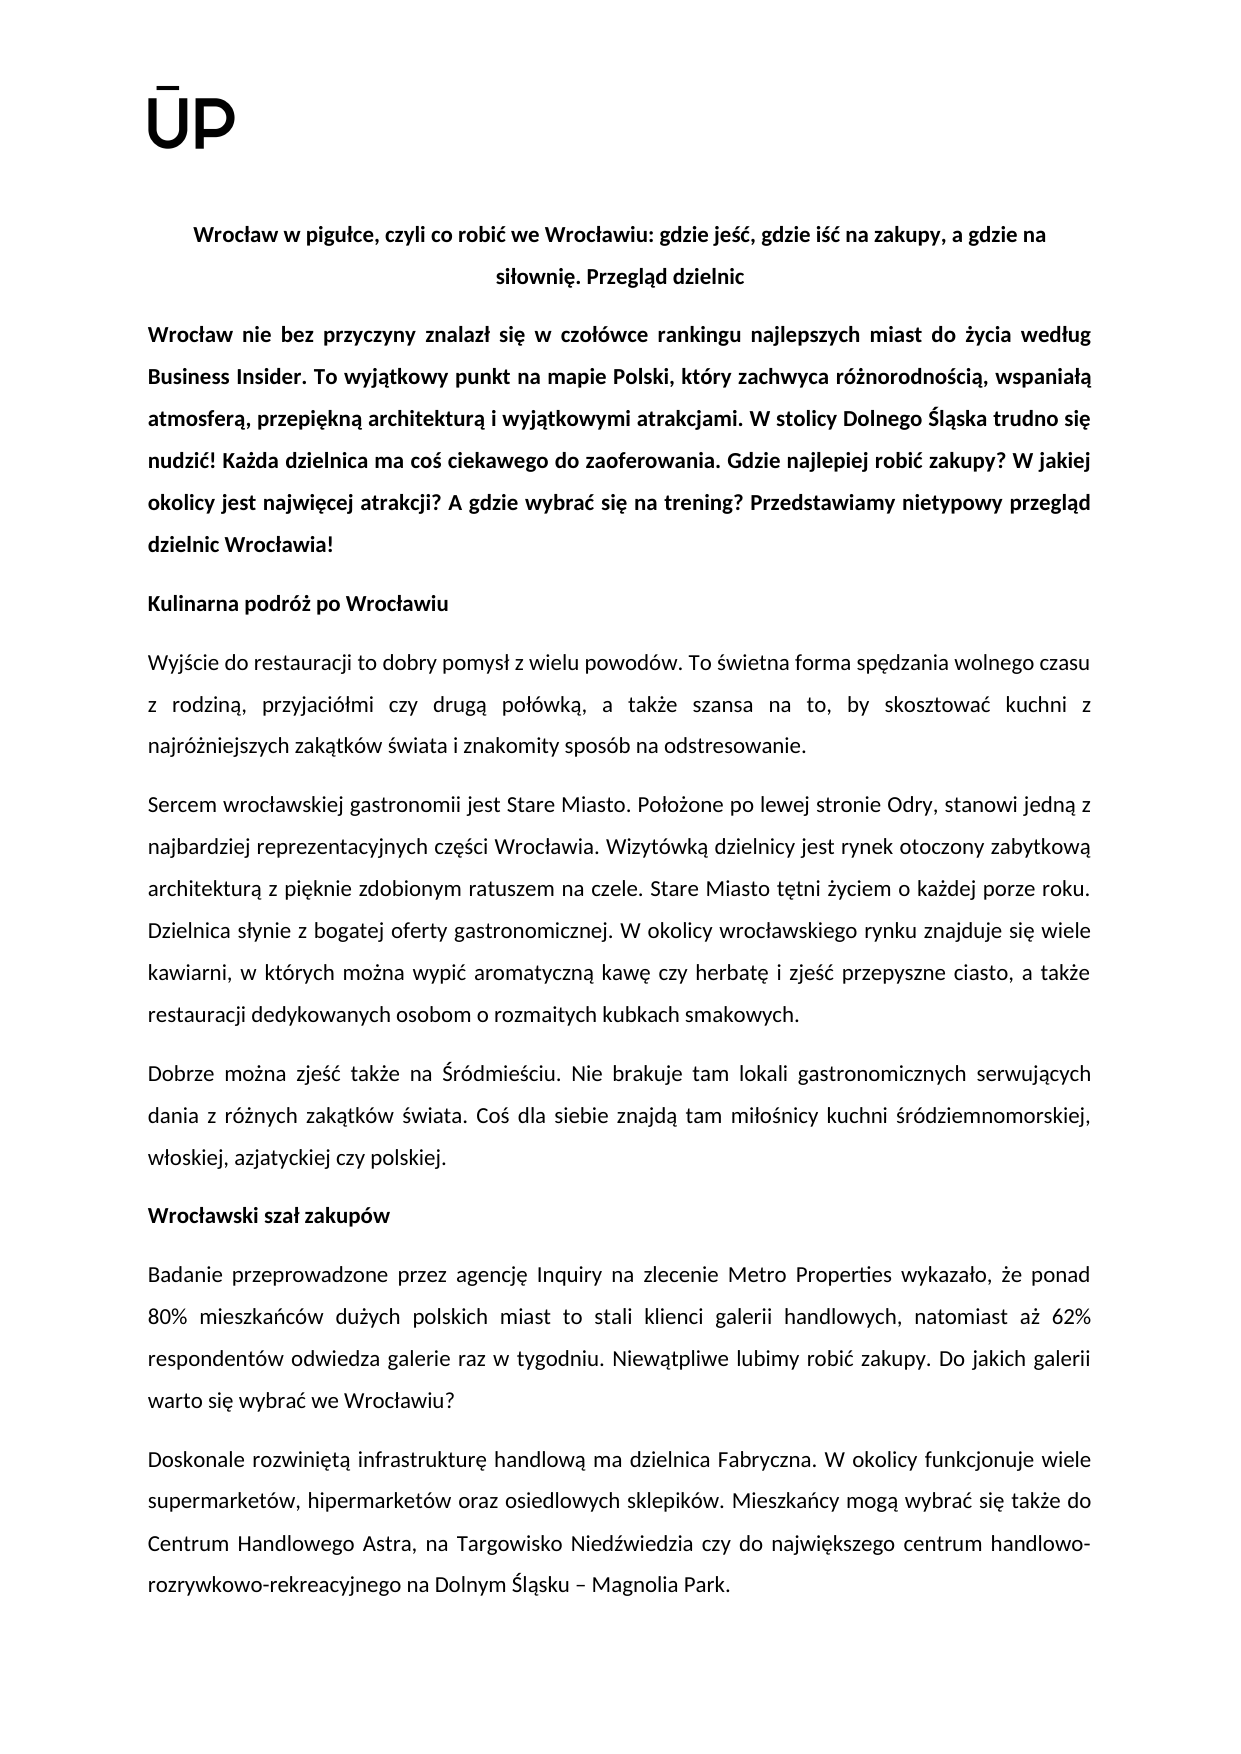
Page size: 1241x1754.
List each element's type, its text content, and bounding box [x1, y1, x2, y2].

text Wyjście do restauracji to dobry pomysł z wielu powodów. To świetna forma spędzania wolnego czasu z rodziną, przyjaciółmi czy drugą połówką, a także szansa na to, by skosztować kuchni z najróżniejszych zakątków świata i znakomity sposób na odstresowanie. [148, 648, 1093, 760]
picture [147, 73, 235, 162]
text Wrocław w pigułce, czyli co robić we Wrocławiu: gdzie jeść, gdzie iść na zakupy, a gdzie na siłownię. Przegląd dzielnic [148, 220, 1093, 290]
text Badanie przeprowadzone przez agencję Inquiry na zlecenie Metro Properties wykazało, że ponad 80% mieszkańców dużych polskich miast to stali klienci galerii handlowych, natomiast aż 62% respondentów odwiedza galerie raz w tygodniu. Niewątpliwe lubimy robić zakupy. Do jakich galerii warto się wybrać we Wrocławiu? [148, 1260, 1093, 1414]
text Kulinarna podróż po Wrocławiu [148, 589, 1093, 617]
text Dobrze można zjeść także na Śródmieściu. Nie brakuje tam lokali gastronomicznych serwujących dania z różnych zakątków świata. Coś dla siebie znajdą tam miłośnicy kuchni śródziemnomorskiej, włoskiej, azjatyckiej czy polskiej. [148, 1059, 1093, 1171]
text Wrocław nie bez przyczyny znalazł się w czołówce rankingu najlepszych miast do życia według Business Insider. To wyjątkowy punkt na mapie Polski, który zachwyca różnorodnością, wspaniałą atmosferą, przepiękną architekturą i wyjątkowymi atrakcjami. W stolicy Dolnego Śląska trudno się nudzić! Każda dzielnica ma coś ciekawego do zaoferowania. Gdzie najlepiej robić zakupy? W jakiej okolicy jest najwięcej atrakcji? A gdzie wybrać się na trening? Przedstawiamy nietypowy przegląd dzielnic Wrocławia! [148, 321, 1093, 558]
text Sercem wrocławskiej gastronomii jest Stare Miasto. Położone po lewej stronie Odry, stanowi jedną z najbardziej reprezentacyjnych części Wrocławia. Wizytówką dzielnicy jest rynek otoczony zabytkową architekturą z pięknie zdobionym ratuszem na czele. Stare Miasto tętni życiem o każdej porze roku. Dzielnica słynie z bogatej oferty gastronomicznej. W okolicy wrocławskiego rynku znajduje się wiele kawiarni, w których można wypić aromatyczną kawę czy herbatę i zjeść przepyszne ciasto, a także restauracji dedykowanych osobom o rozmaitych kubkach smakowych. [148, 790, 1093, 1028]
text Doskonale rozwiniętą infrastrukturę handlową ma dzielnica Fabryczna. W okolicy funkcjonuje wiele supermarketów, hipermarketów oraz osiedlowych sklepików. Mieszkańcy mogą wybrać się także do Centrum Handlowego Astra, na Targowisko Niedźwiedzia czy do największego centrum handlowo-rozrywkowo-rekreacyjnego na Dolnym Śląsku – Magnolia Park. [148, 1445, 1093, 1599]
text Wrocławski szał zakupów [148, 1201, 1093, 1229]
